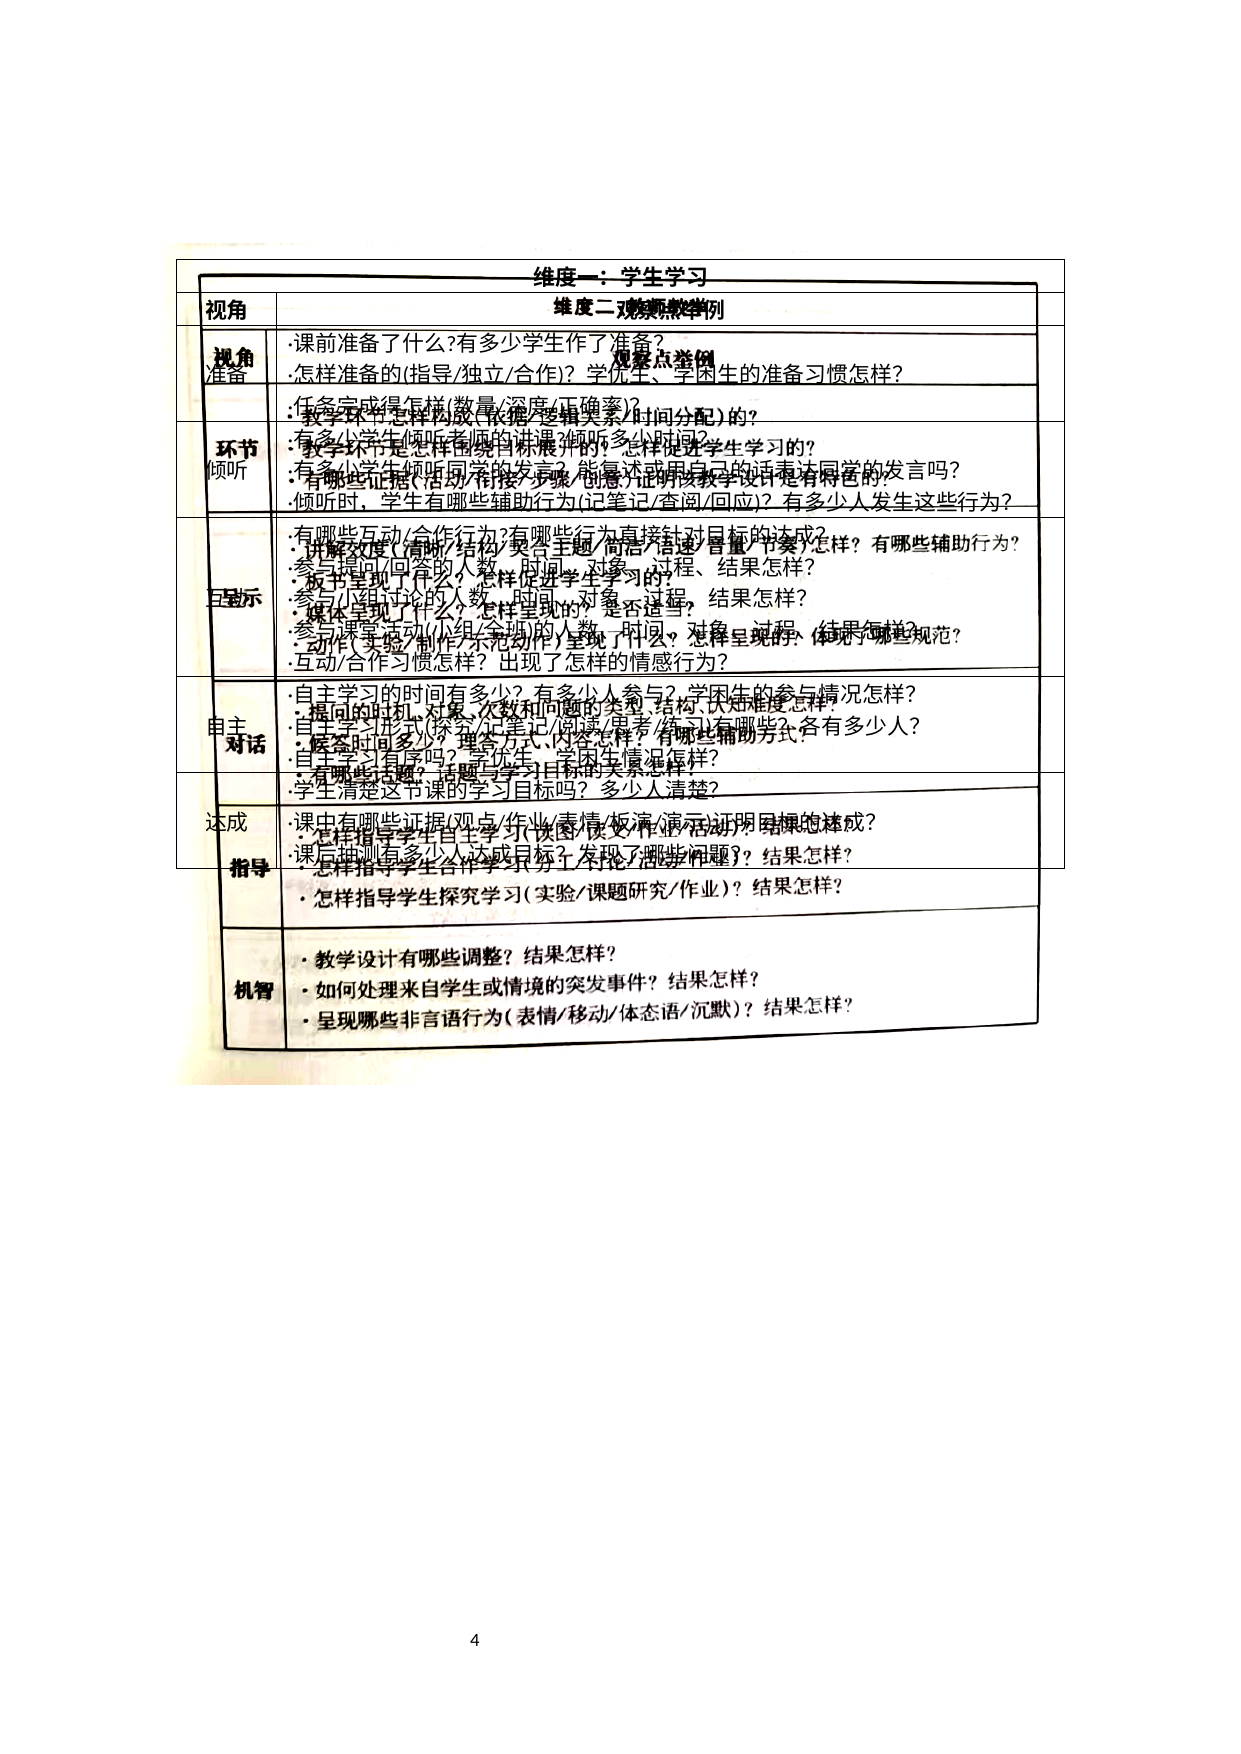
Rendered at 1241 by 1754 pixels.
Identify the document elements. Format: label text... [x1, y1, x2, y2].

table_cell ·学生清楚这节课的学习目标吗？多少人清楚？ ·课中有哪些证据(观点/作业/表情/板演/演示)证明目标的达成？ ·课后抽测有多少人达成目标？发现了哪些问题？ [277, 773, 1064, 868]
table_cell 达成 [177, 773, 276, 868]
table_cell ·自主学习的时间有多少？有多少人参与？学困生的参与情况怎样？ ·自主学习形式(探究/记笔记/阅读/思考/练习)有哪些？各有多少人？ ·自主学习有序吗？学优生、学困生情况怎样？ [277, 677, 1064, 772]
table_cell 互动 [177, 518, 276, 676]
table_cell ·有哪些互动/合作行为?有哪些行为直接针对目标的达成？ ·参与提问/回答的人数、时间、对象、过程、结果怎样？ ·参与小组讨论的人数、时间、对象、过程、结果怎样？ ·参与课堂活动(小组/全班)的人数、时间、对象、过程、结果怎样？ ·互动/合作习惯怎样？出现了怎样的情感行为？ [277, 518, 1064, 676]
table_cell 倾听 [177, 422, 276, 517]
table_cell 观察点举例 [277, 293, 1064, 325]
table_cell 自主 [177, 677, 276, 772]
table_cell ·课前准备了什么?有多少学生作了准备？ ·怎样准备的(指导/独立/合作)？学优生、学困生的准备习惯怎样？ ·任务完成得怎样(数量/深度/正确率)？ [277, 326, 1064, 421]
table_cell ·有多少学生倾听老师的讲课?倾听多少时间？ ·有多少学生倾听同学的发言？能复述或用自己的话表达同学的发言吗？ ·倾听时，学生有哪些辅助行为(记笔记/查阅/回应)？有多少人发生这些行为？ [277, 422, 1064, 517]
table_cell 视角 [177, 293, 276, 325]
table_cell 准备 [177, 326, 276, 421]
table_header 维度一：学生学习 [177, 260, 1064, 292]
